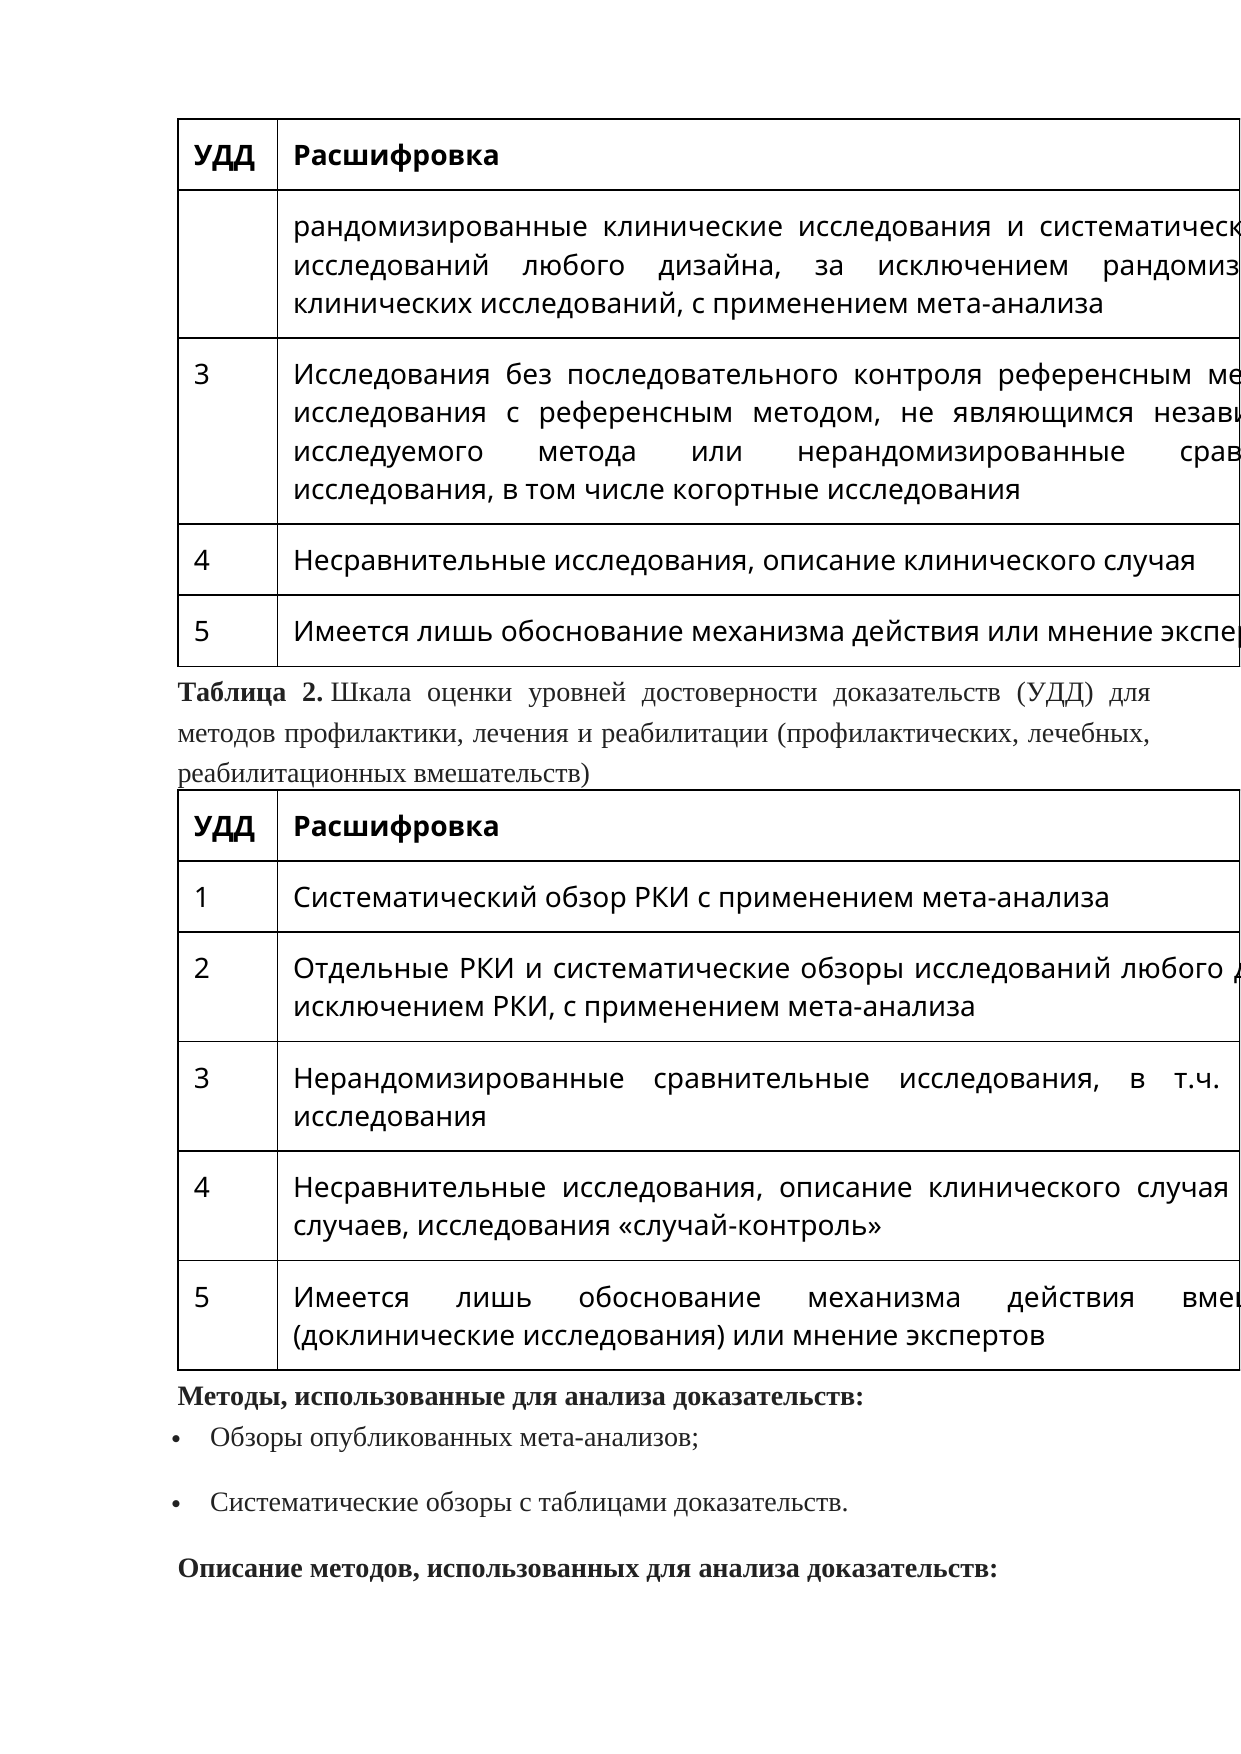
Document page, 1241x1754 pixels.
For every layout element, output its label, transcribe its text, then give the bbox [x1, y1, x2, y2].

table_cell 4 [179, 525, 277, 594]
table_cell Систематический обзор РКИ с применением мета-анализа [278, 862, 1239, 931]
table_cell Отдельные РКИ и систематические обзоры исследований любого дизайна, за исключением РКИ, с применением мета-анализа [278, 933, 1239, 1041]
table_cell 3 [179, 1042, 277, 1150]
table_header УДД [179, 120, 277, 189]
table_cell 5 [179, 1261, 277, 1369]
table_cell 2 [179, 191, 277, 337]
table_cell 1 [179, 862, 277, 931]
table_cell 2 [179, 933, 277, 1041]
text Методы, использованные для анализа доказательств: [177, 1371, 1152, 1411]
table_cell Несравнительные исследования, описание клинического случая или серии случаев, исследования «случай-контроль» [278, 1152, 1239, 1260]
list Систематические обзоры с таблицами доказательств. [172, 1477, 1152, 1518]
table_cell Исследования без последовательного контроля референсным методом или исследования с референсным методом, не являющимся независимым от исследуемого метода или нерандомизированные сравнительные исследования, в том числе когортные исследования [278, 339, 1239, 523]
table_cell 5 [179, 596, 277, 666]
table_cell Несравнительные исследования, описание клинического случая [278, 525, 1239, 594]
table_header УДД [179, 791, 277, 860]
text Описание методов, использованных для анализа доказательств: [177, 1543, 1152, 1583]
table_header Расшифровка [278, 791, 1239, 860]
text Таблица 2. Шкала оценки уровней достоверности доказательств (УДД) для методов профилактики, лечения и реабилитации (профилактических, лечебных, реабилитационных вмешательств) [177, 667, 1152, 789]
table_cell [278, 191, 1239, 337]
table_header Расшифровка [278, 120, 1239, 189]
table_cell Имеется лишь обоснование механизма действия или мнение экспертов [278, 596, 1239, 666]
table_cell Имеется лишь обоснование механизма действия вмешательства (доклинические исследования) или мнение экспертов [278, 1261, 1239, 1369]
table_cell Нерандомизированные сравнительные исследования, в т.ч. когортные исследования [278, 1042, 1239, 1150]
table_cell 4 [179, 1152, 277, 1260]
list Обзоры опубликованных мета-анализов; [172, 1411, 1152, 1452]
table_cell 3 [179, 339, 277, 523]
